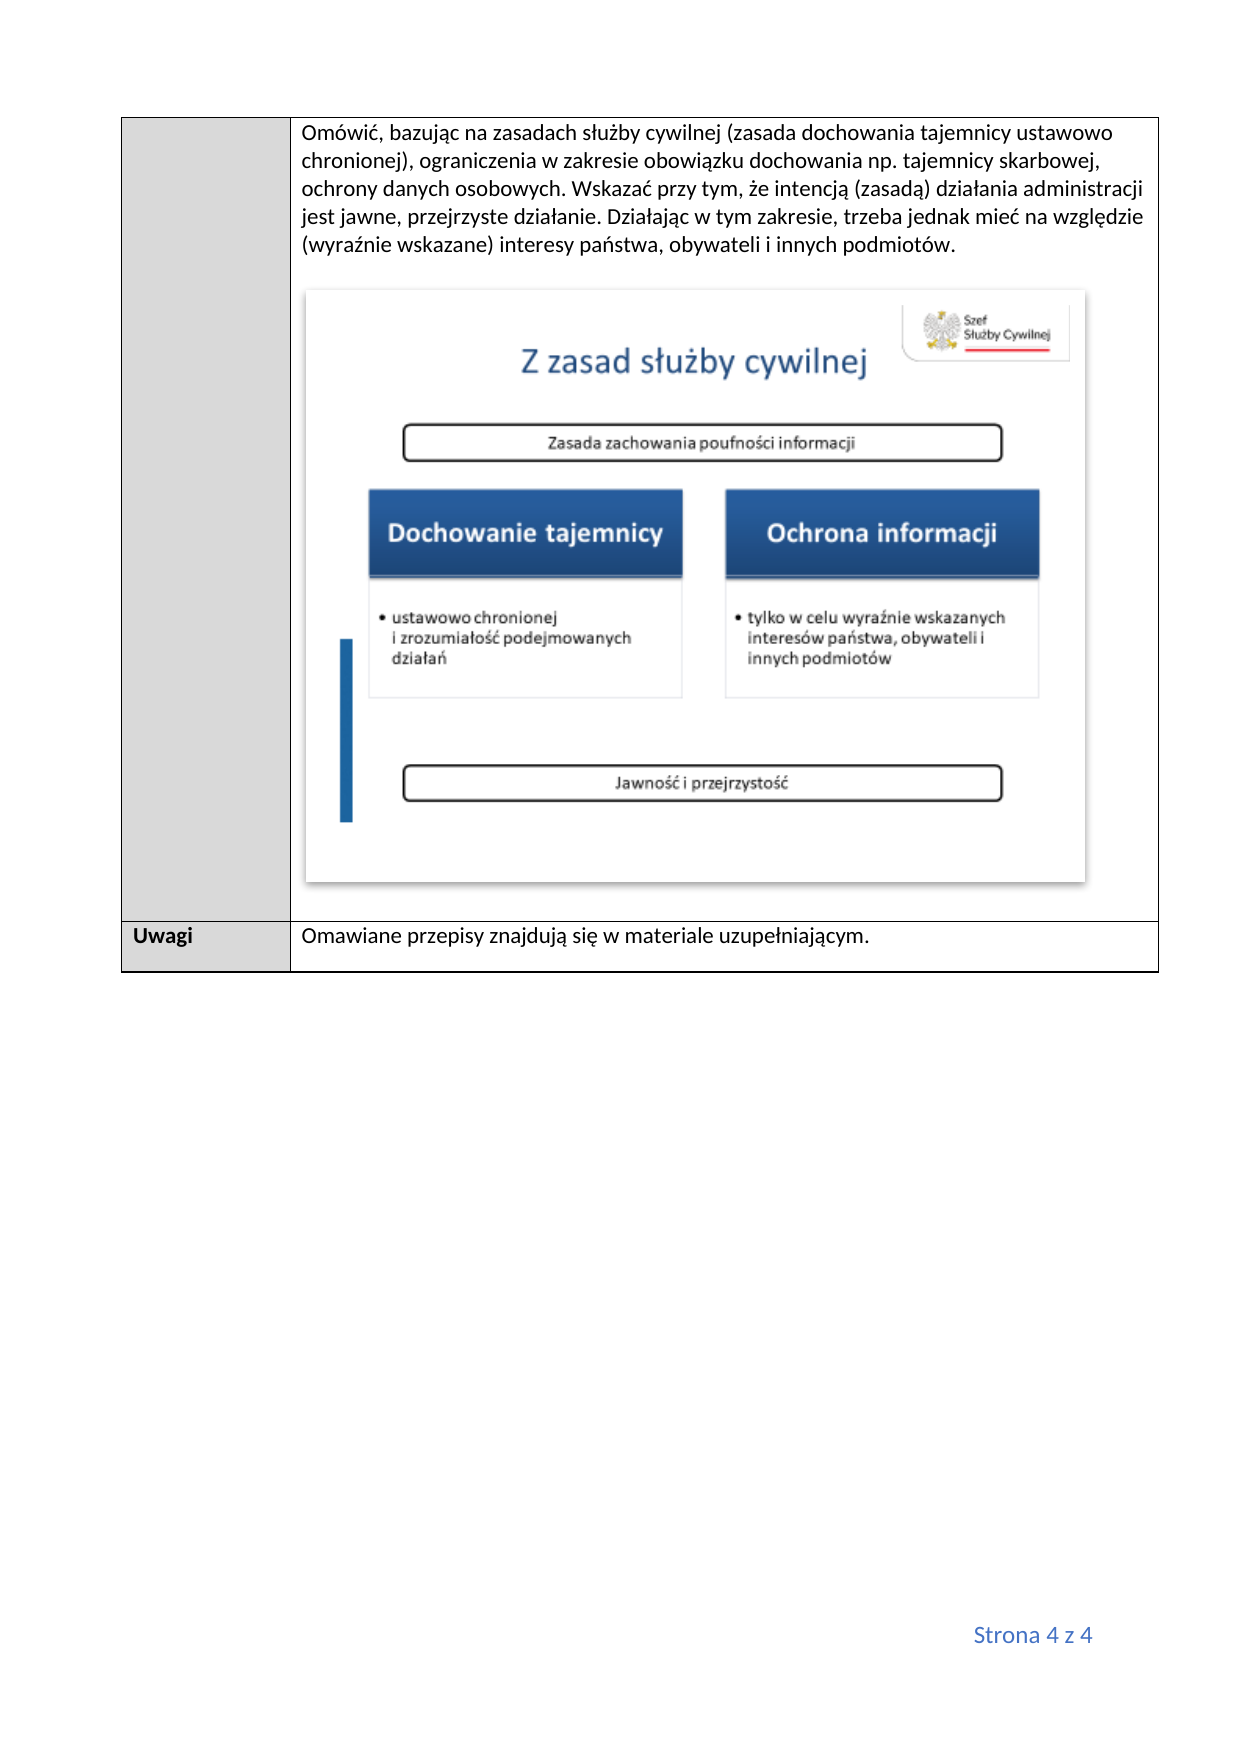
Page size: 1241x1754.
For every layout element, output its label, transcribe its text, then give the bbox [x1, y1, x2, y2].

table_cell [291, 118, 1158, 921]
table_cell Opis [122, 118, 290, 921]
table_cell Uwagi [122, 922, 290, 971]
table_cell Omawiane przepisy znajdują się w materiale uzupełniającym. [291, 922, 1158, 971]
picture [320, 305, 1070, 868]
